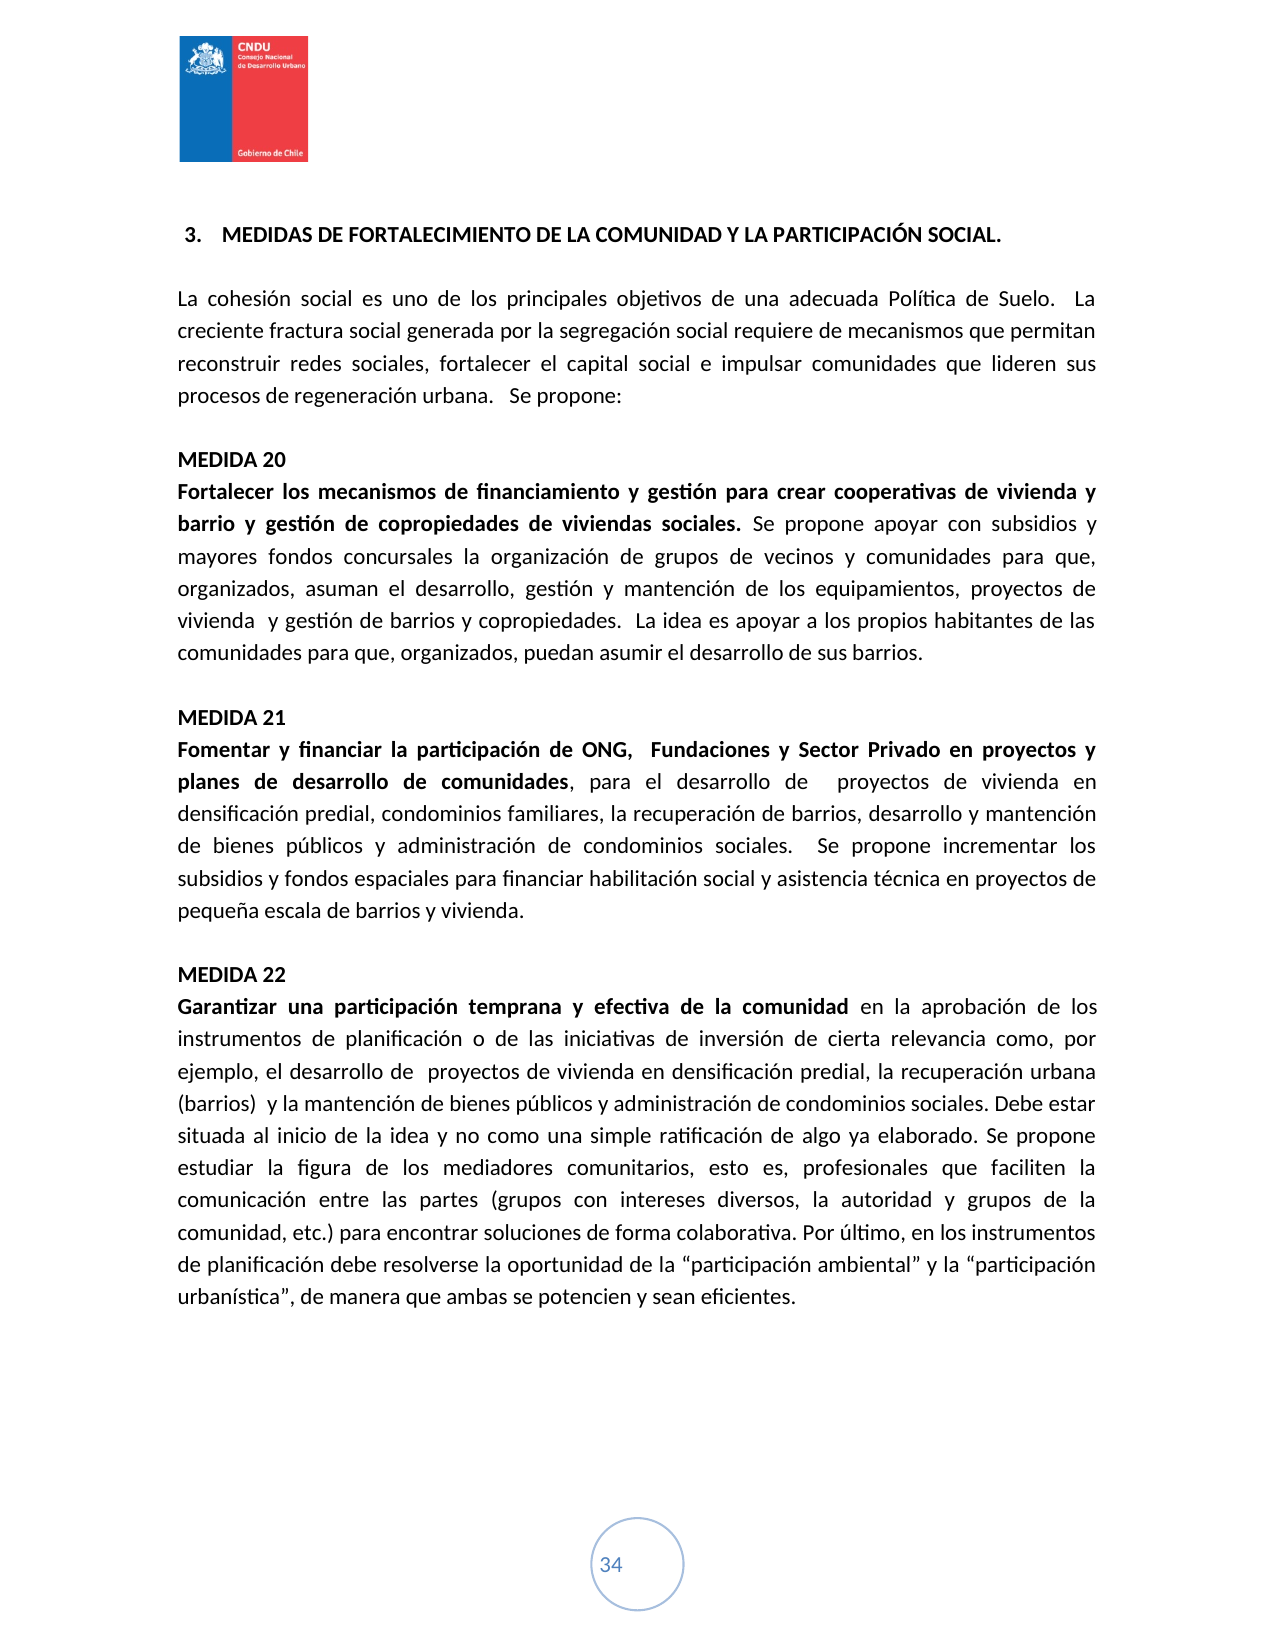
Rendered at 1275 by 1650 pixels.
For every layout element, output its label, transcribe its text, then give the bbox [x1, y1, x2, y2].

list MEDIDAS DE FORTALECIMIENTO DE LA COMUNIDAD Y LA PARTICIPACIÓN SOCIAL. [184, 220, 1098, 248]
text MEDIDA 20 [177, 445, 1098, 473]
text Fomentar y financiar la participación de ONG, Fundaciones y Sector Privado en proyectos y planes de desarrollo de comunidades, para el desarrollo de proyectos de vivienda en densificación predial, condominios familiares, la recuperación de barrios, desarrollo y mantención de bienes públicos y administración de condominios sociales. Se propone incrementar los subsidios y fondos espaciales para financiar habilitación social y asistencia técnica en proyectos de pequeña escala de barrios y vivienda. [177, 735, 1098, 924]
text La cohesión social es uno de los principales objetivos de una adecuada Política de Suelo. La creciente fractura social generada por la segregación social requiere de mecanismos que permitan reconstruir redes sociales, fortalecer el capital social e impulsar comunidades que lideren sus procesos de regeneración urbana. Se propone: [177, 284, 1098, 409]
text Fortalecer los mecanismos de financiamiento y gestión para crear cooperativas de vivienda y barrio y gestión de copropiedades de viviendas sociales. Se propone apoyar con subsidios y mayores fondos concursales la organización de grupos de vecinos y comunidades para que, organizados, asuman el desarrollo, gestión y mantención de los equipamientos, proyectos de vivienda y gestión de barrios y copropiedades. La idea es apoyar a los propios habitantes de las comunidades para que, organizados, puedan asumir el desarrollo de sus barrios. [177, 477, 1098, 666]
text MEDIDA 22 [177, 960, 1098, 988]
text Garantizar una participación temprana y efectiva de la comunidad en la aprobación de los instrumentos de planificación o de las iniciativas de inversión de cierta relevancia como, por ejemplo, el desarrollo de proyectos de vivienda en densificación predial, la recuperación urbana (barrios) y la mantención de bienes públicos y administración de condominios sociales. Debe estar situada al inicio de la idea y no como una simple ratificación de algo ya elaborado. Se propone estudiar la figura de los mediadores comunitarios, esto es, profesionales que faciliten la comunicación entre las partes (grupos con intereses diversos, la autoridad y grupos de la comunidad, etc.) para encontrar soluciones de forma colaborativa. Por último, en los instrumentos de planificación debe resolverse la oportunidad de la “participación ambiental” y la “participación urbanística”, de manera que ambas se potencien y sean eficientes. [177, 992, 1098, 1310]
picture [179, 36, 309, 162]
text MEDIDA 21 [177, 703, 1098, 731]
